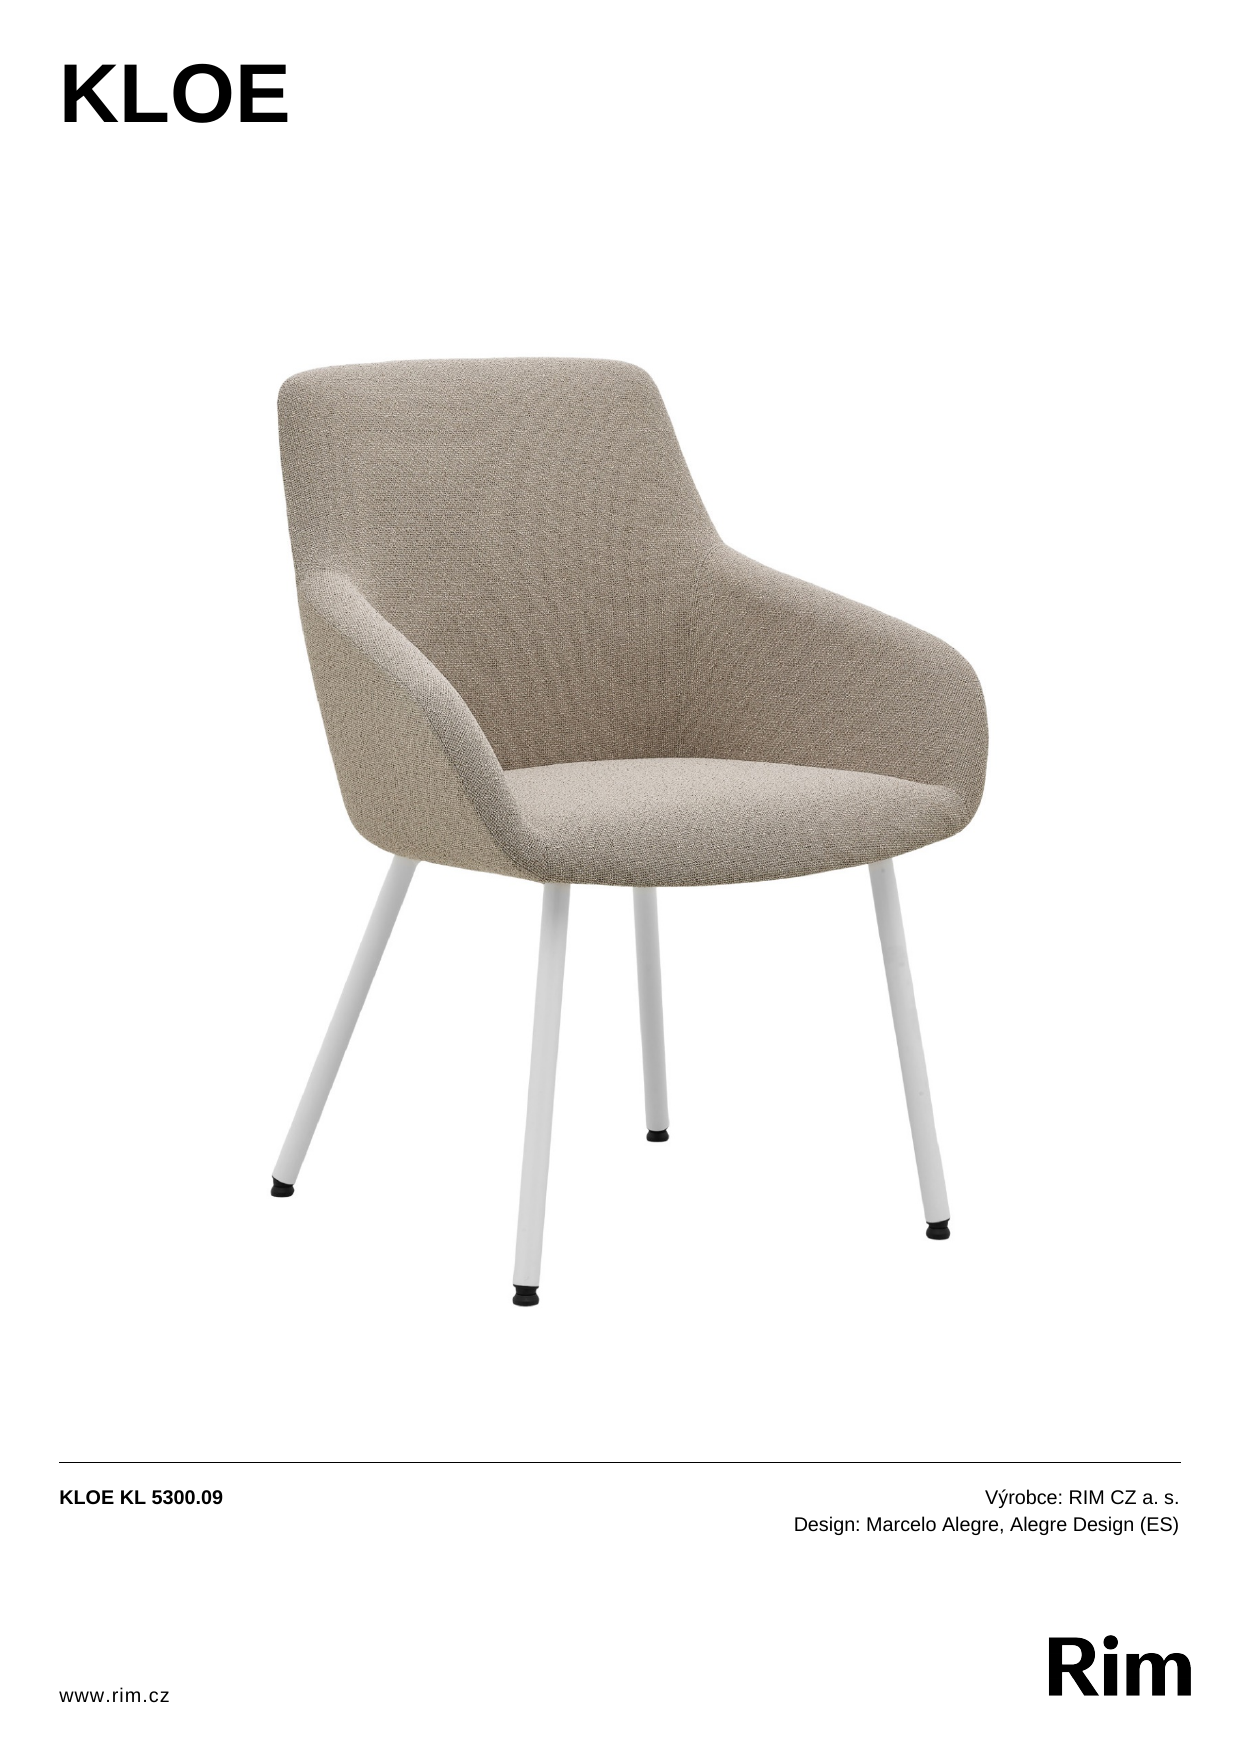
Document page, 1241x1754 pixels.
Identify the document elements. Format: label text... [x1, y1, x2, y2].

text KLOE [59, 44, 1181, 140]
picture [990, 1579, 1241, 1754]
table_header KLOE KL 5300.09 [59, 1486, 768, 1540]
table_header Výrobce: RIM CZ a. s. Design: Marcelo Alegre, Alegre Design (ES) [768, 1486, 1179, 1540]
picture [177, 264, 1063, 1445]
